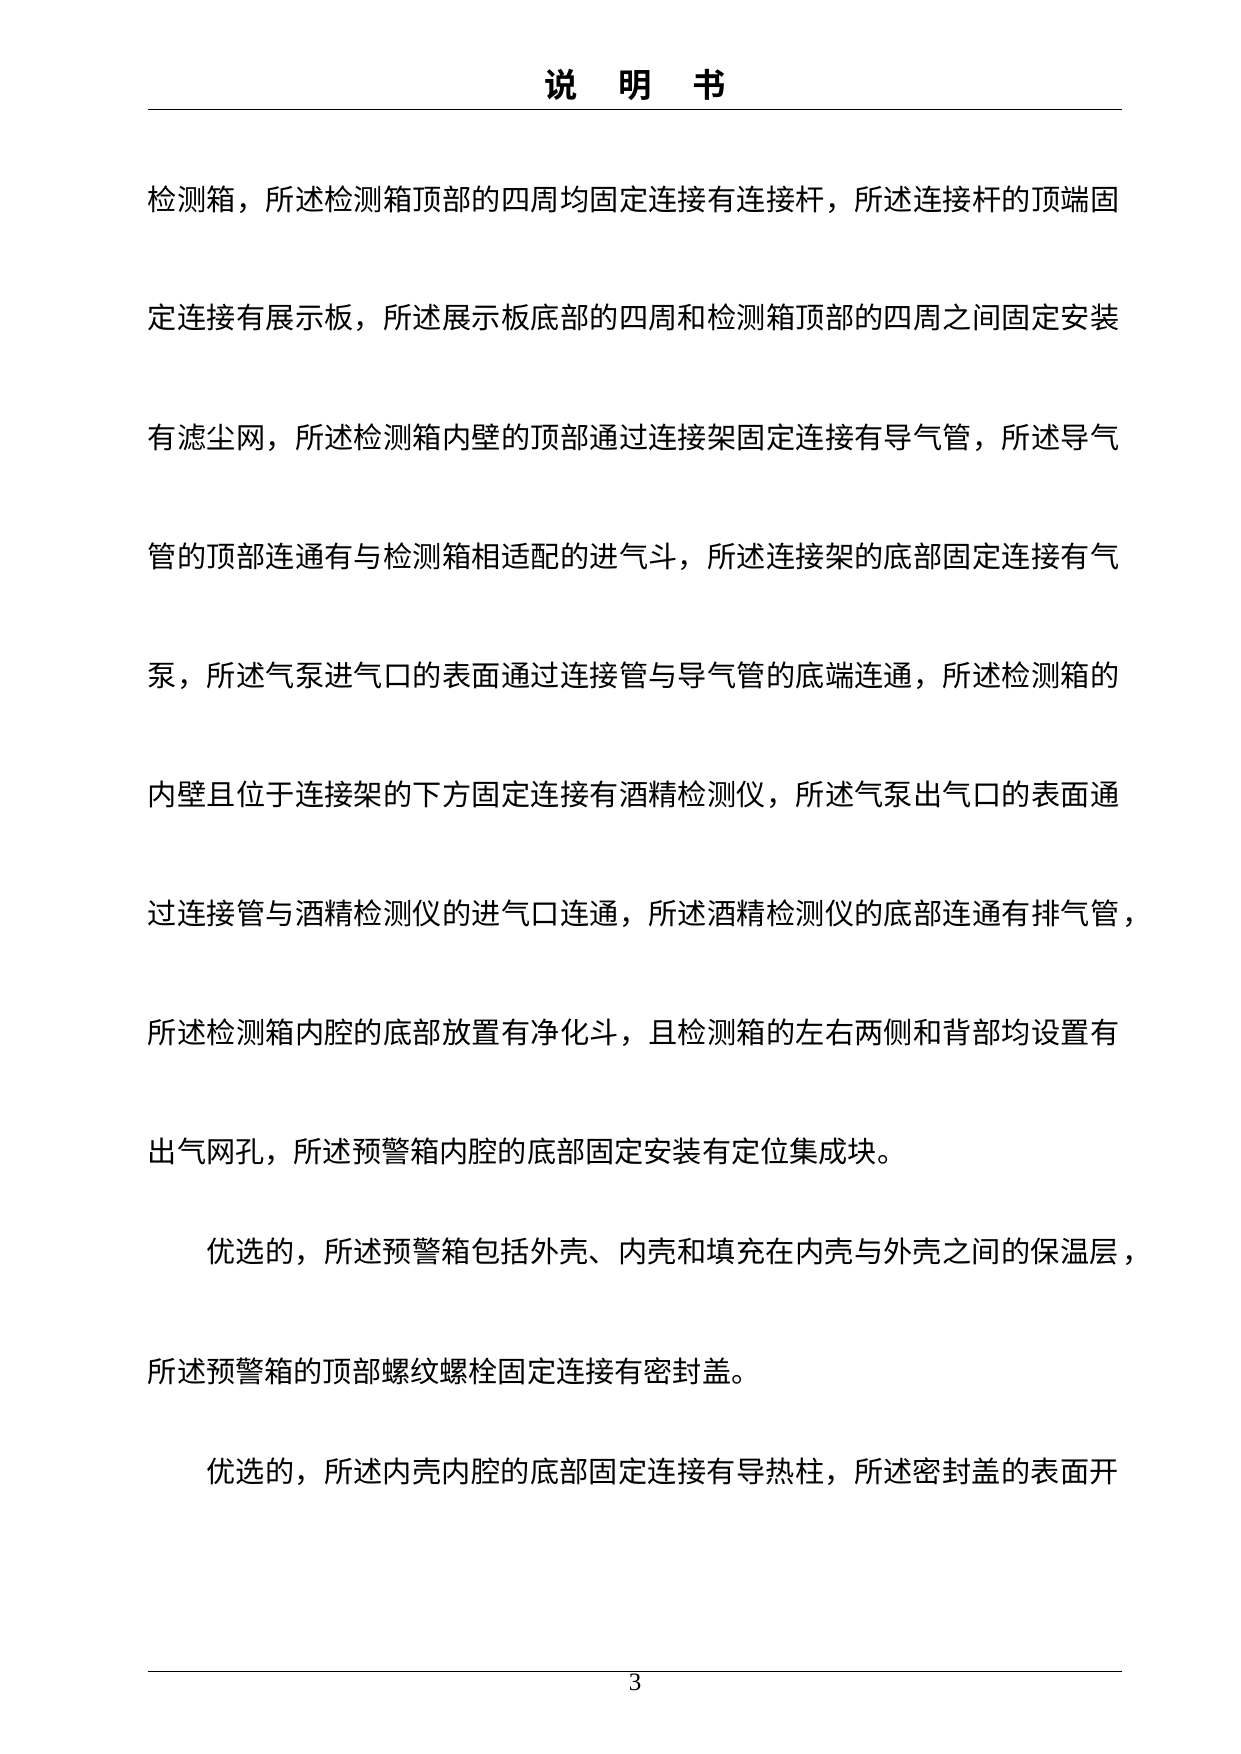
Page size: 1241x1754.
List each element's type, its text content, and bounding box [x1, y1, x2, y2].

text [148, 157, 1122, 1189]
text 优选的，所述预警箱包括外壳、内壳和填充在内壳与外壳之间的保温层，所述预警箱的顶部螺纹螺栓固定连接有密封盖。 [148, 1211, 1122, 1409]
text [148, 1430, 1122, 1509]
